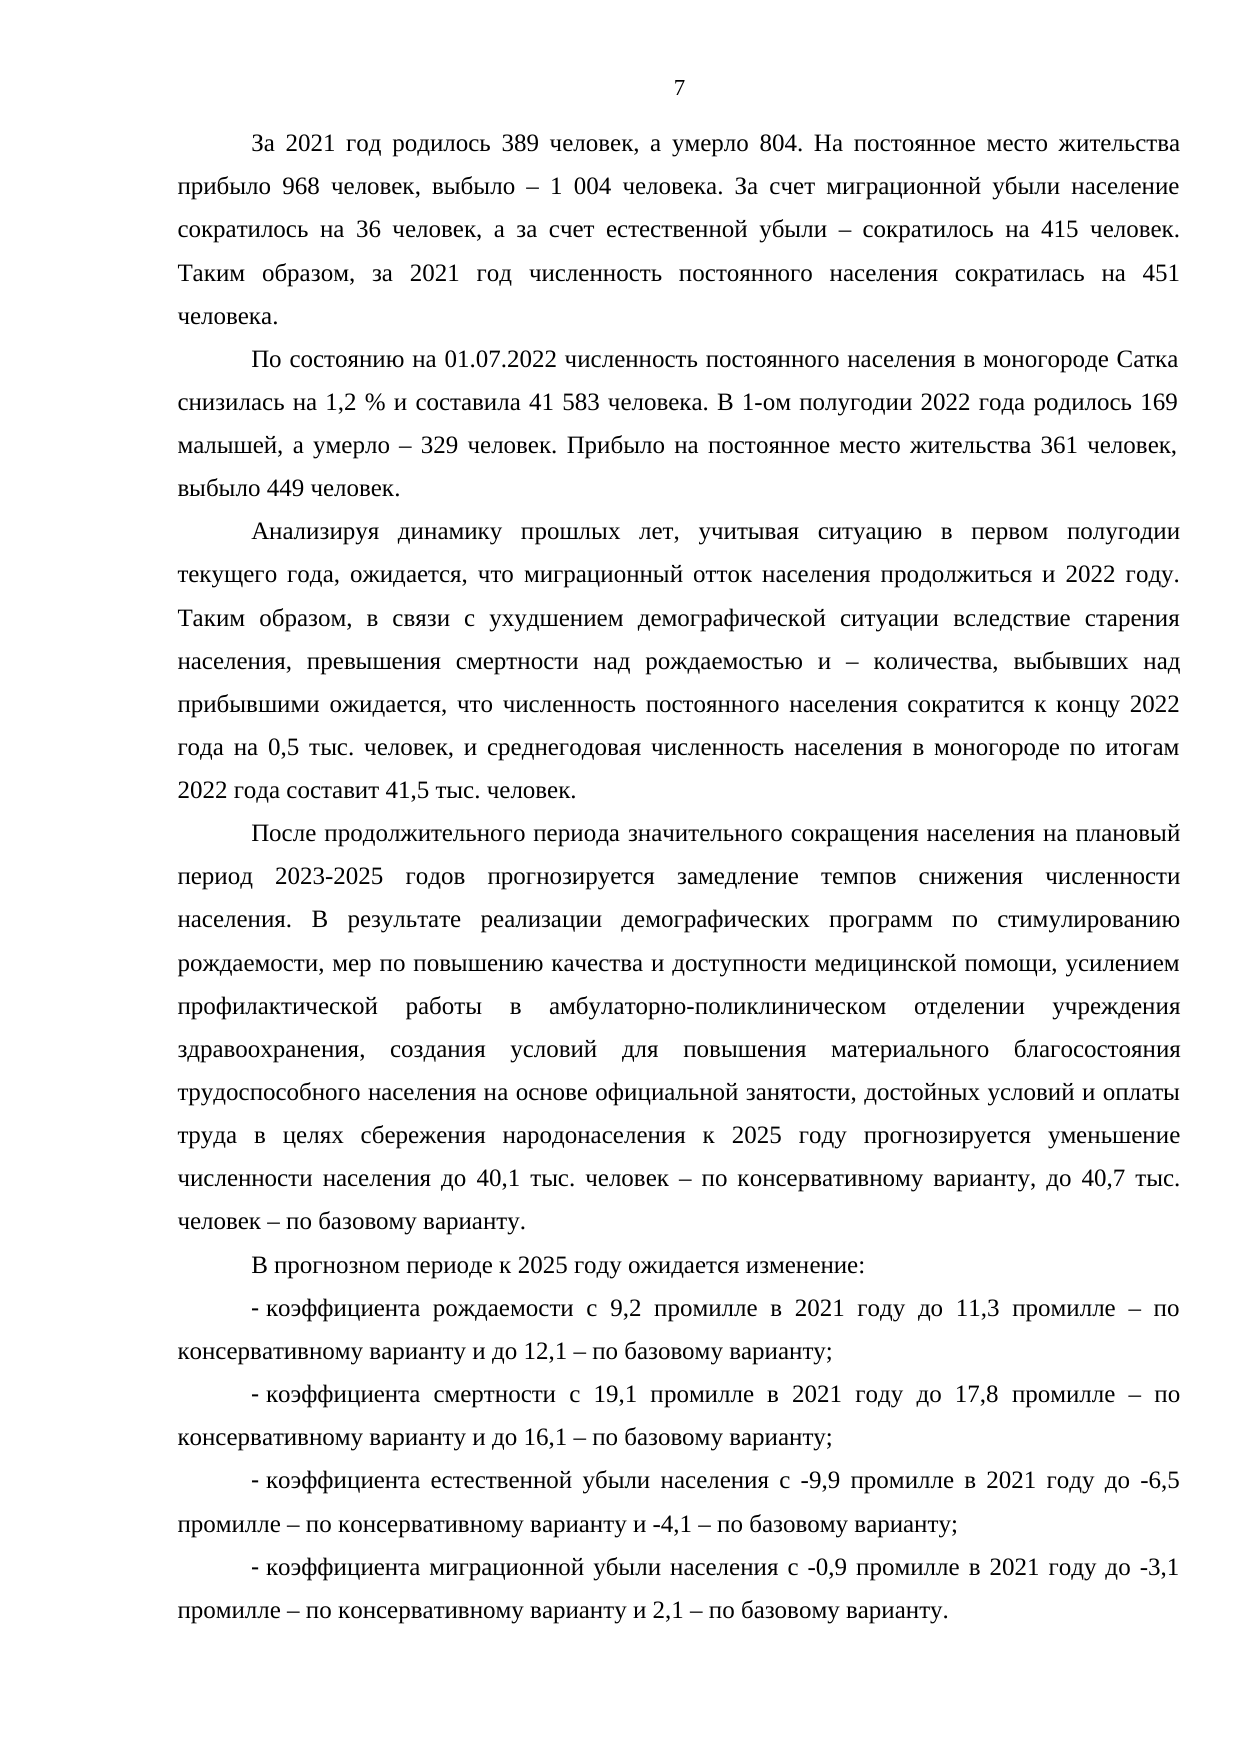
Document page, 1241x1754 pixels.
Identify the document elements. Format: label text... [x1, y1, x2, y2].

list коэффициента естественной убыли населения с -9,9 промилле в 2021 году до -6,5 промилле – по консервативному варианту и -4,1 – по базовому варианту; [177, 1466, 1181, 1537]
list коэффициента миграционной убыли населения с -0,9 промилле в 2021 году до -3,1 промилле – по консервативному варианту и 2,1 – по базовому варианту. [177, 1552, 1181, 1624]
text За 2021 год родилось 389 человек, а умерло 804. На постоянное место жительства прибыло 968 человек, выбыло – 1 004 человека. За счет миграционной убыли население сократилось на 36 человек, а за счет естественной убыли – сократилось на 415 человек. Таким образом, за 2021 год численность постоянного населения сократилась на 451 человека. [177, 128, 1181, 329]
list коэффициента смертности с 19,1 промилле в 2021 году до 17,8 промилле – по консервативному варианту и до 16,1 – по базовому варианту; [177, 1379, 1181, 1451]
text По состоянию на 01.07.2022 численность постоянного населения в моногороде Сатка снизилась на 1,2 % и составила 41 583 человека. В 1-ом полугодии 2022 года родилось 169 малышей, а умерло – 329 человек. Прибыло на постоянное место жительства 361 человек, выбыло 449 человек. [177, 344, 1179, 502]
text После продолжительного периода значительного сокращения населения на плановый период 2023-2025 годов прогнозируется замедление темпов снижения численности населения. В результате реализации демографических программ по стимулированию рождаемости, мер по повышению качества и доступности медицинской помощи, усилением профилактической работы в амбулаторно-поликлиническом отделении учреждения здравоохранения, создания условий для повышения материального благосостояния трудоспособного населения на основе официальной занятости, достойных условий и оплаты труда в целях сбережения народонаселения к 2025 году прогнозируется уменьшение численности населения до 40,1 тыс. человек – по консервативному варианту, до 40,7 тыс. человек – по базовому варианту. [177, 818, 1181, 1235]
text В прогнозном периоде к 2025 году ожидается изменение: [177, 1250, 1181, 1279]
text Анализируя динамику прошлых лет, учитывая ситуацию в первом полугодии текущего года, ожидается, что миграционный отток населения продолжиться и 2022 году. Таким образом, в связи с ухудшением демографической ситуации вследствие старения населения, превышения смертности над рождаемостью и – количества, выбывших над прибывшими ожидается, что численность постоянного населения сократится к концу 2022 года на 0,5 тыс. человек, и среднегодовая численность населения в моногороде по итогам 2022 года составит 41,5 тыс. человек. [177, 516, 1181, 804]
list коэффициента рождаемости с 9,2 промилле в 2021 году до 11,3 промилле – по консервативному варианту и до 12,1 – по базовому варианту; [177, 1293, 1181, 1365]
